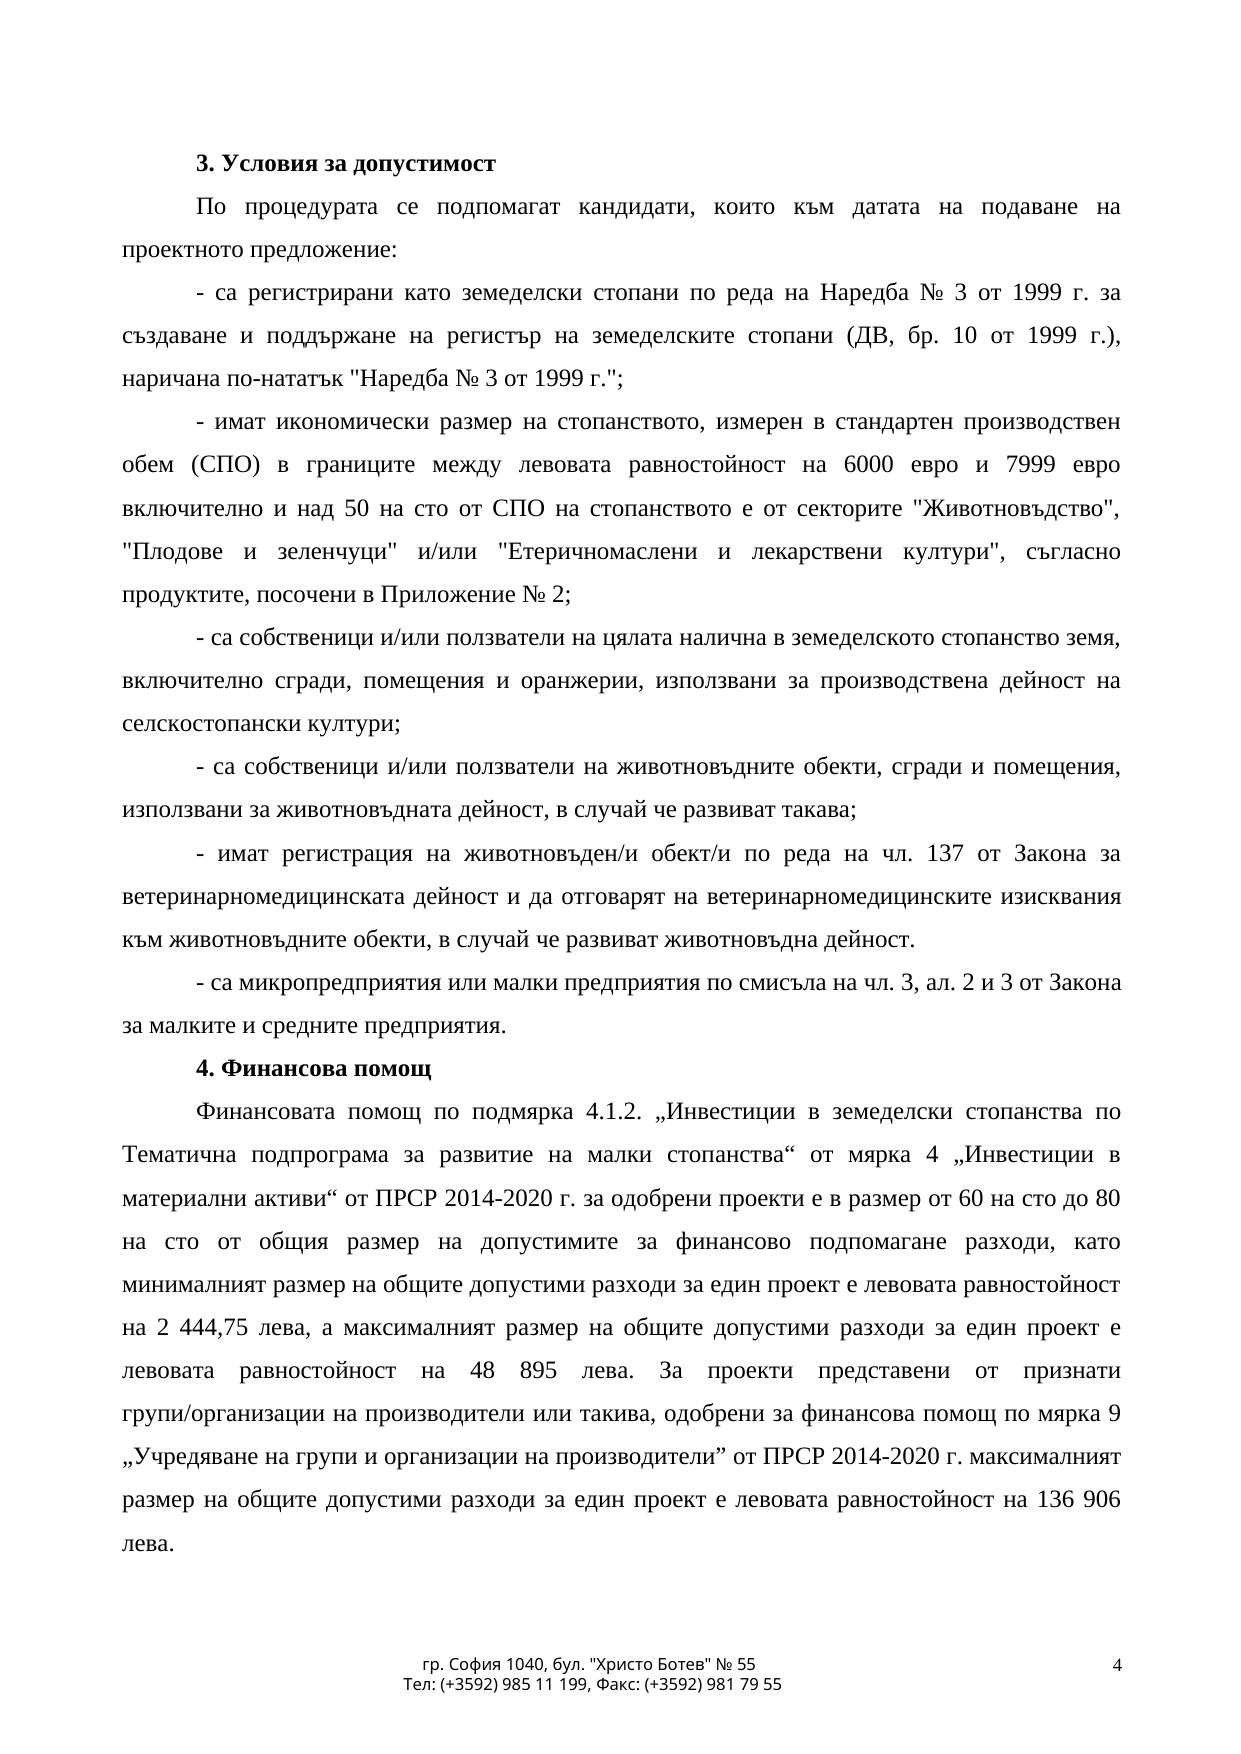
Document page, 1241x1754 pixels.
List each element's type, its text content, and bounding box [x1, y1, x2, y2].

text 4. Финансова помощ [122, 1053, 1122, 1082]
text - имат икономически размер на стопанството, измерен в стандартен производствен обем (СПО) в границите между левовата равностойност на 6000 евро и 7999 евро включително и над 50 на сто от СПО на стопанството е от секторите "Животновъдство", "Плодове и зеленчуци" и/или "Етеричномаслени и лекарствени култури", съгласно продуктите, посочени в Приложение № 2; [122, 406, 1122, 608]
text - са собственици и/или ползватели на цялата налична в земеделското стопанство земя, включително сгради, помещения и оранжерии, използвани за производствена дейност на селскостопански култури; [122, 622, 1122, 737]
text - са регистрирани като земеделски стопани по реда на Наредба № 3 от 1999 г. за създаване и поддържане на регистър на земеделските стопани (ДВ, бр. 10 от 1999 г.), наричана по-нататък "Наредба № 3 от 1999 г."; [122, 277, 1122, 392]
text Финансовата помощ по подмярка 4.1.2. „Инвестиции в земеделски стопанства по Тематична подпрограма за развитие на малки стопанства“ от мярка 4 „Инвестиции в материални активи“ от ПРСР 2014-2020 г. за одобрени проекти е в размер от 60 на сто до 80 на сто от общия размер на допустимите за финансово подпомагане разходи, като минималният размер на общите допустими разходи за един проект е левовата равностойност на 2 444,75 лева, а максималният размер на общите допустими разходи за един проект е левовата равностойност на 48 895 лева. За проекти представени от признати групи/организации на производители или такива, одобрени за финансова помощ по мярка 9 „Учредяване на групи и организации на производители” от ПРСР 2014-2020 г. максималният размер на общите допустими разходи за един проект е левовата равностойност на 136 906 лева. [122, 1096, 1122, 1556]
text По процедурата се подпомагат кандидати, които към датата на подаване на проектното предложение: [122, 191, 1122, 263]
text 3. Условия за допустимост [122, 148, 1122, 176]
text - са микропредприятия или малки предприятия по смисъла на чл. 3, ал. 2 и 3 от Закона за малките и средните предприятия. [122, 967, 1122, 1039]
text - са собственици и/или ползватели на животновъдните обекти, сгради и помещения, използвани за животновъдната дейност, в случай че развиват такава; [122, 751, 1122, 823]
text - имат регистрация на животновъден/и обект/и по реда на чл. 137 от Закона за ветеринарномедицинската дейност и да отговарят на ветеринарномедицинските изисквания към животновъдните обекти, в случай че развиват животновъдна дейност. [122, 838, 1122, 953]
